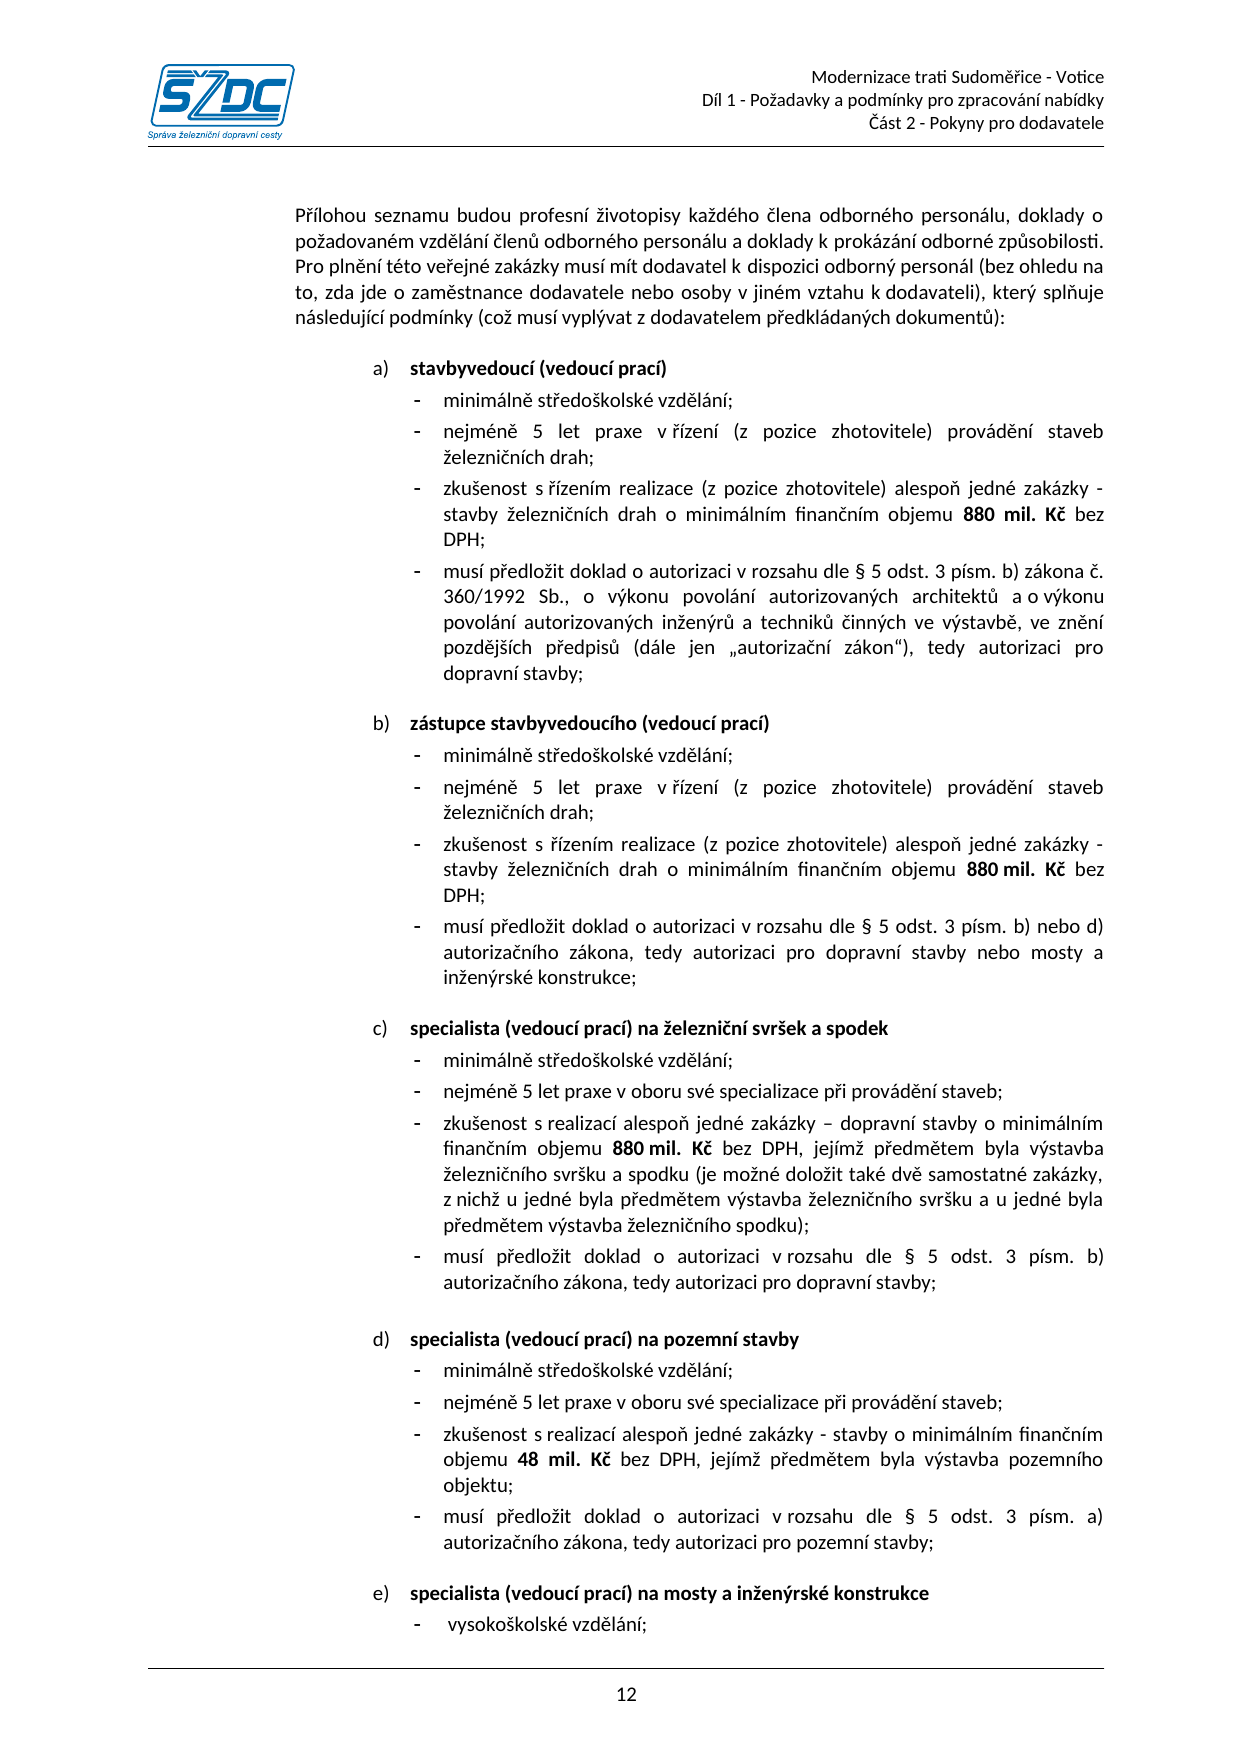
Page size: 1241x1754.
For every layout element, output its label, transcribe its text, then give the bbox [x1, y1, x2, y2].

list musí předložit doklad o autorizaci v rozsahu dle § 5 odst. 3 písm. a) autorizačního zákona, tedy autorizaci pro pozemní stavby; [413, 1503, 1104, 1554]
list minimálně středoškolské vzdělání; [413, 387, 1104, 412]
list zástupce stavbyvedoucího (vedoucí prací) [373, 711, 1104, 736]
list zkušenost s řízením realizace (z pozice zhotovitele) alespoň jedné zakázky - stavby železničních drah o minimálním finančním objemu 880 mil. Kč bez DPH; [413, 831, 1104, 907]
list specialista (vedoucí prací) na železniční svršek a spodek [373, 1015, 1104, 1041]
list nejméně 5 let praxe v řízení (z pozice zhotovitele) provádění staveb železničních drah; [413, 418, 1104, 469]
list nejméně 5 let praxe v řízení (z pozice zhotovitele) provádění staveb železničních drah; [413, 774, 1104, 825]
list nejméně 5 let praxe v oboru své specializace při provádění staveb; [413, 1389, 1104, 1415]
list vysokoškolské vzdělání; [413, 1611, 1104, 1637]
list musí předložit doklad o autorizaci v rozsahu dle § 5 odst. 3 písm. b) autorizačního zákona, tedy autorizaci pro dopravní stavby; [413, 1243, 1104, 1294]
list nejméně 5 let praxe v oboru své specializace při provádění staveb; [413, 1078, 1104, 1104]
list zkušenost s realizací alespoň jedné zakázky - stavby o minimálním finančním objemu 48 mil. Kč bez DPH, jejímž předmětem byla výstavba pozemního objektu; [413, 1421, 1104, 1497]
list minimálně středoškolské vzdělání; [413, 742, 1104, 768]
list musí předložit doklad o autorizaci v rozsahu dle § 5 odst. 3 písm. b) nebo d) autorizačního zákona, tedy autorizaci pro dopravní stavby nebo mosty a inženýrské konstrukce; [413, 913, 1104, 990]
list minimálně středoškolské vzdělání; [413, 1047, 1104, 1072]
list stavbyvedoucí (vedoucí prací) [373, 355, 1104, 381]
list specialista (vedoucí prací) na mosty a inženýrské konstrukce [373, 1580, 1104, 1605]
text Přílohou seznamu budou profesní životopisy každého člena odborného personálu, doklady o požadovaném vzdělání členů odborného personálu a doklady k prokázání odborné způsobilosti. Pro plnění této veřejné zakázky musí mít dodavatel k dispozici odborný personál (bez ohledu na to, zda jde o zaměstnance dodavatele nebo osoby v jiném vztahu k dodavateli), který splňuje následující podmínky (což musí vyplývat z dodavatelem předkládaných dokumentů): [295, 203, 1104, 330]
list specialista (vedoucí prací) na pozemní stavby [373, 1326, 1104, 1351]
list zkušenost s řízením realizace (z pozice zhotovitele) alespoň jedné zakázky - stavby železničních drah o minimálním finančním objemu 880 mil. Kč bez DPH; [413, 476, 1104, 552]
list minimálně středoškolské vzdělání; [413, 1358, 1104, 1383]
list musí předložit doklad o autorizaci v rozsahu dle § 5 odst. 3 písm. b) zákona č. 360/1992 Sb., o výkonu povolání autorizovaných architektů a o výkonu povolání autorizovaných inženýrů a techniků činných ve výstavbě, ve znění pozdějších předpisů (dále jen „autorizační zákon“), tedy autorizaci pro dopravní stavby; [413, 558, 1104, 685]
list zkušenost s realizací alespoň jedné zakázky – dopravní stavby o minimálním finančním objemu 880 mil. Kč bez DPH, jejímž předmětem byla výstavba železničního svršku a spodku (je možné doložit také dvě samostatné zakázky, z nichž u jedné byla předmětem výstavba železničního svršku a u jedné byla předmětem výstavba železničního spodku); [413, 1110, 1104, 1237]
